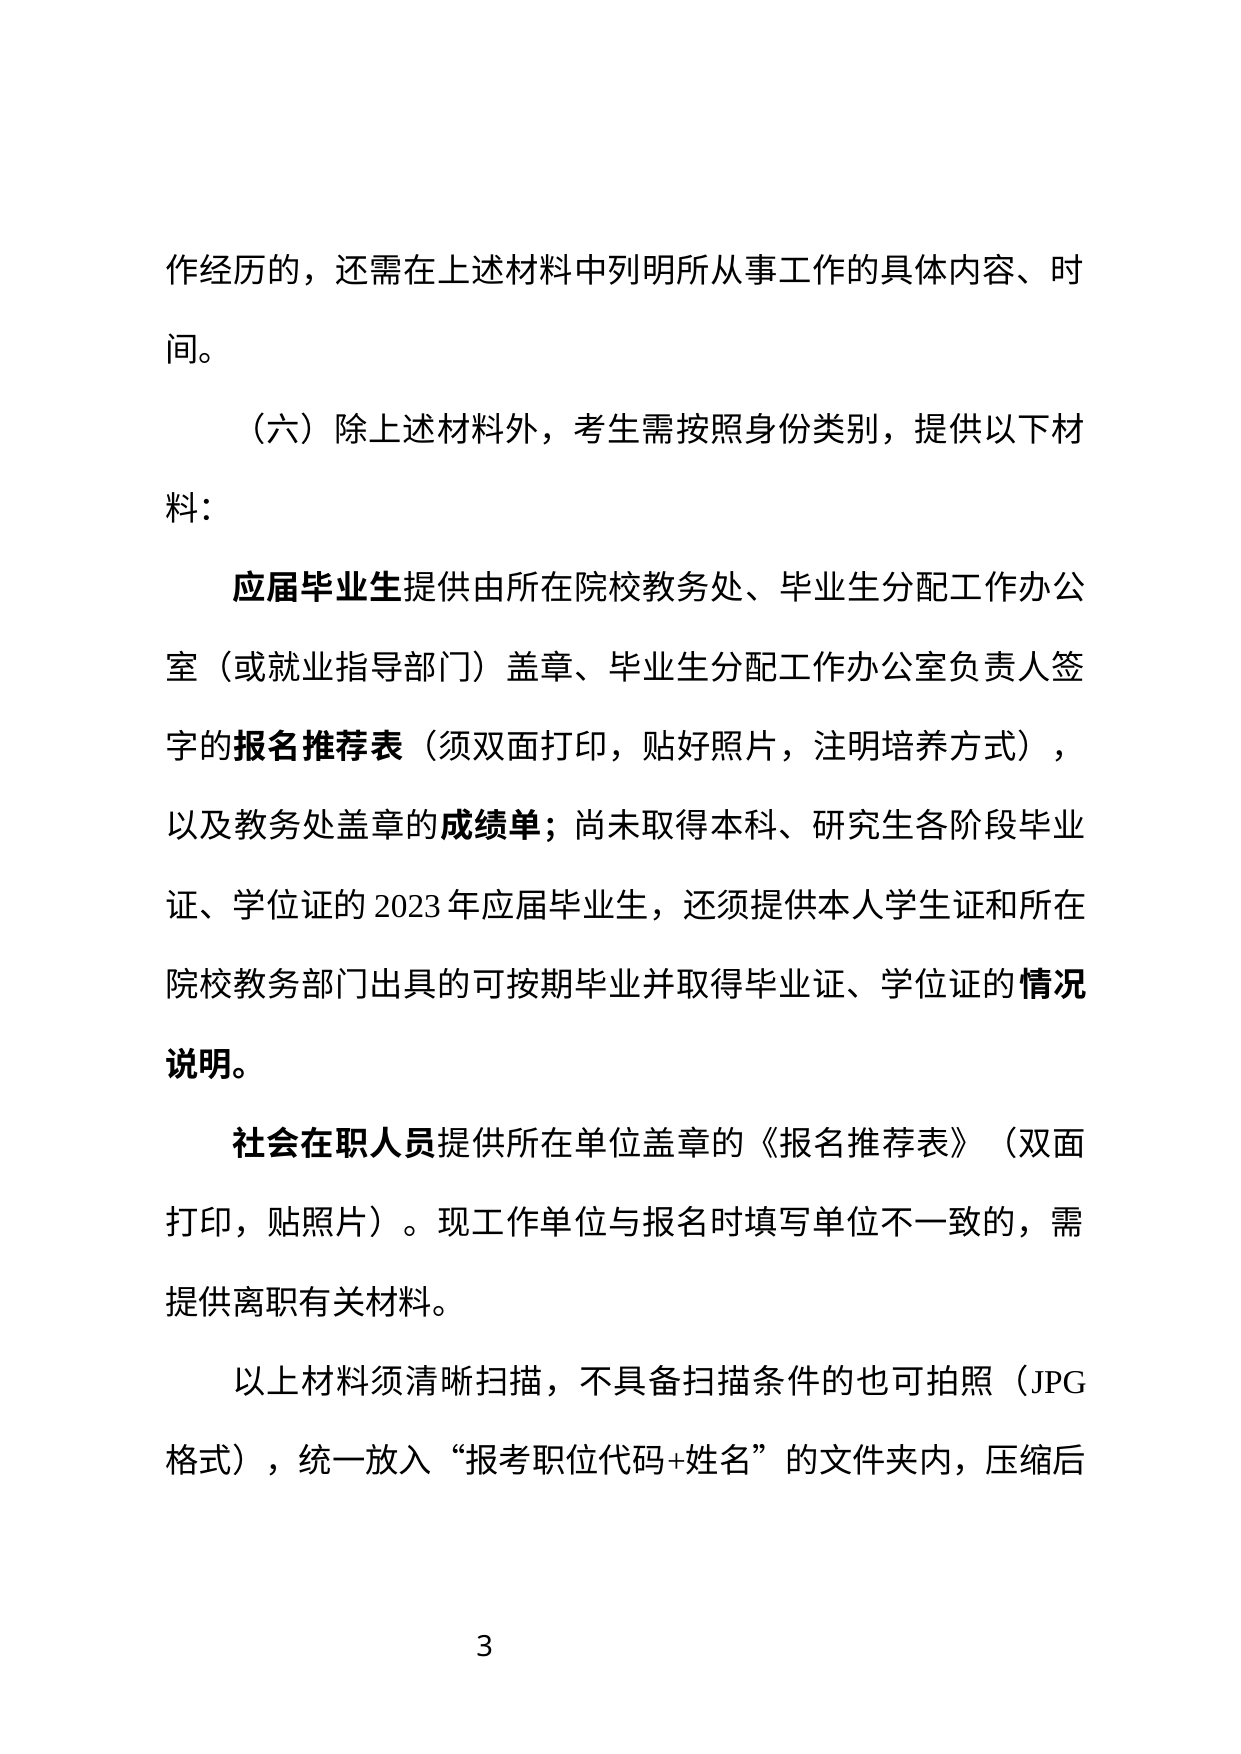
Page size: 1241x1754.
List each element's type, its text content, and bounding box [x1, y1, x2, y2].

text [165, 1339, 1087, 1498]
text 社会在职人员提供所在单位盖章的《报名推荐表》（双面打印，贴照片）。现工作单位与报名时填写单位不一致的，需提供离职有关材料。 [165, 1101, 1087, 1339]
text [165, 228, 1087, 387]
text （六）除上述材料外，考生需按照身份类别，提供以下材料： [165, 387, 1087, 546]
text 应届毕业生提供由所在院校教务处、毕业生分配工作办公室（或就业指导部门）盖章、毕业生分配工作办公室负责人签字的报名推荐表（须双面打印，贴好照片，注明培养方式），以及教务处盖章的成绩单；尚未取得本科、研究生各阶段毕业证、学位证的2023年应届毕业生，还须提供本人学生证和所在院校教务部门出具的可按期毕业并取得毕业证、学位证的情况说明。 [165, 546, 1087, 1101]
